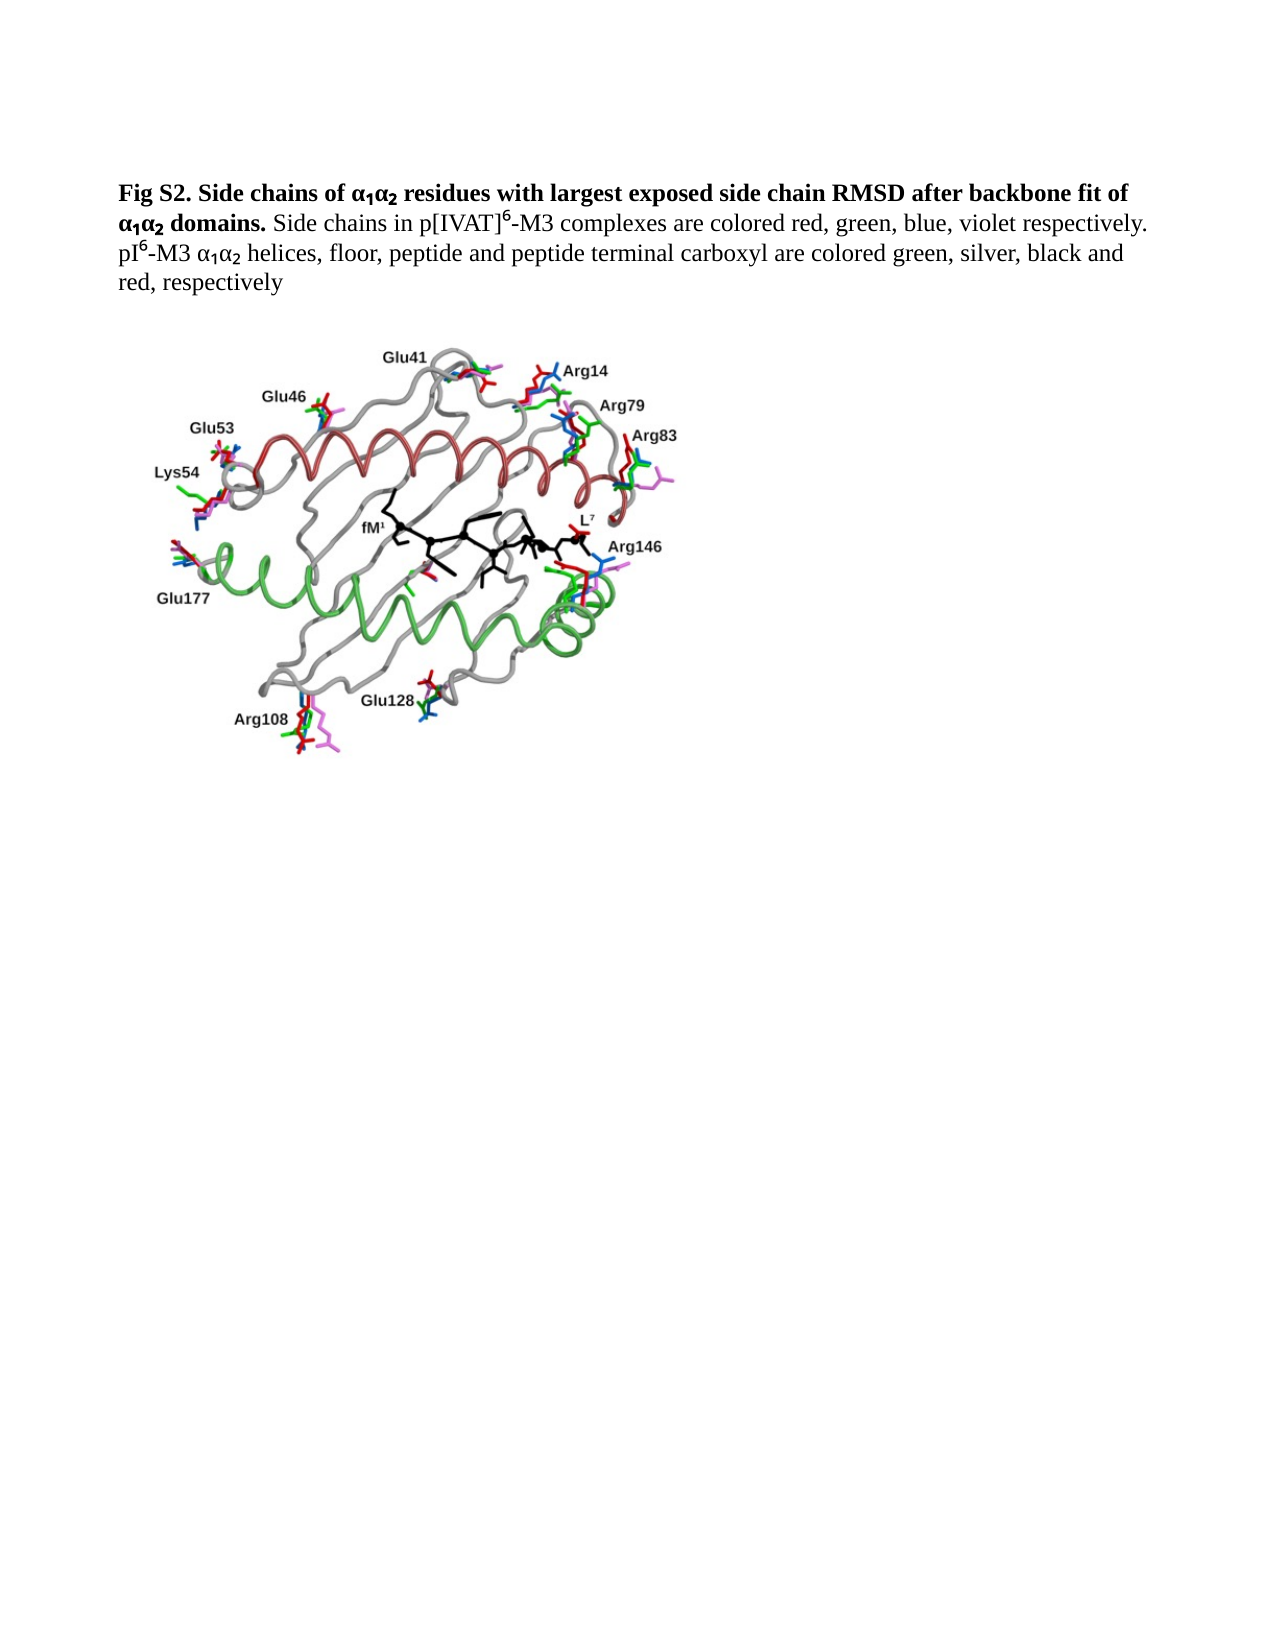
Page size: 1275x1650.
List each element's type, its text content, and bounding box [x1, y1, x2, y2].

picture [118, 324, 719, 775]
text Fig S2. Side chains of α₁α₂ residues with largest exposed side chain RMSD after backbone fit of α₁α₂ domains. Side chains in p[IVAT]⁶-M3 complexes are colored red, green, blue, violet respectively. pI⁶-M3 α₁α₂ helices, floor, peptide and peptide terminal carboxyl are colored green, silver, black and red, respectively [118, 176, 1157, 296]
